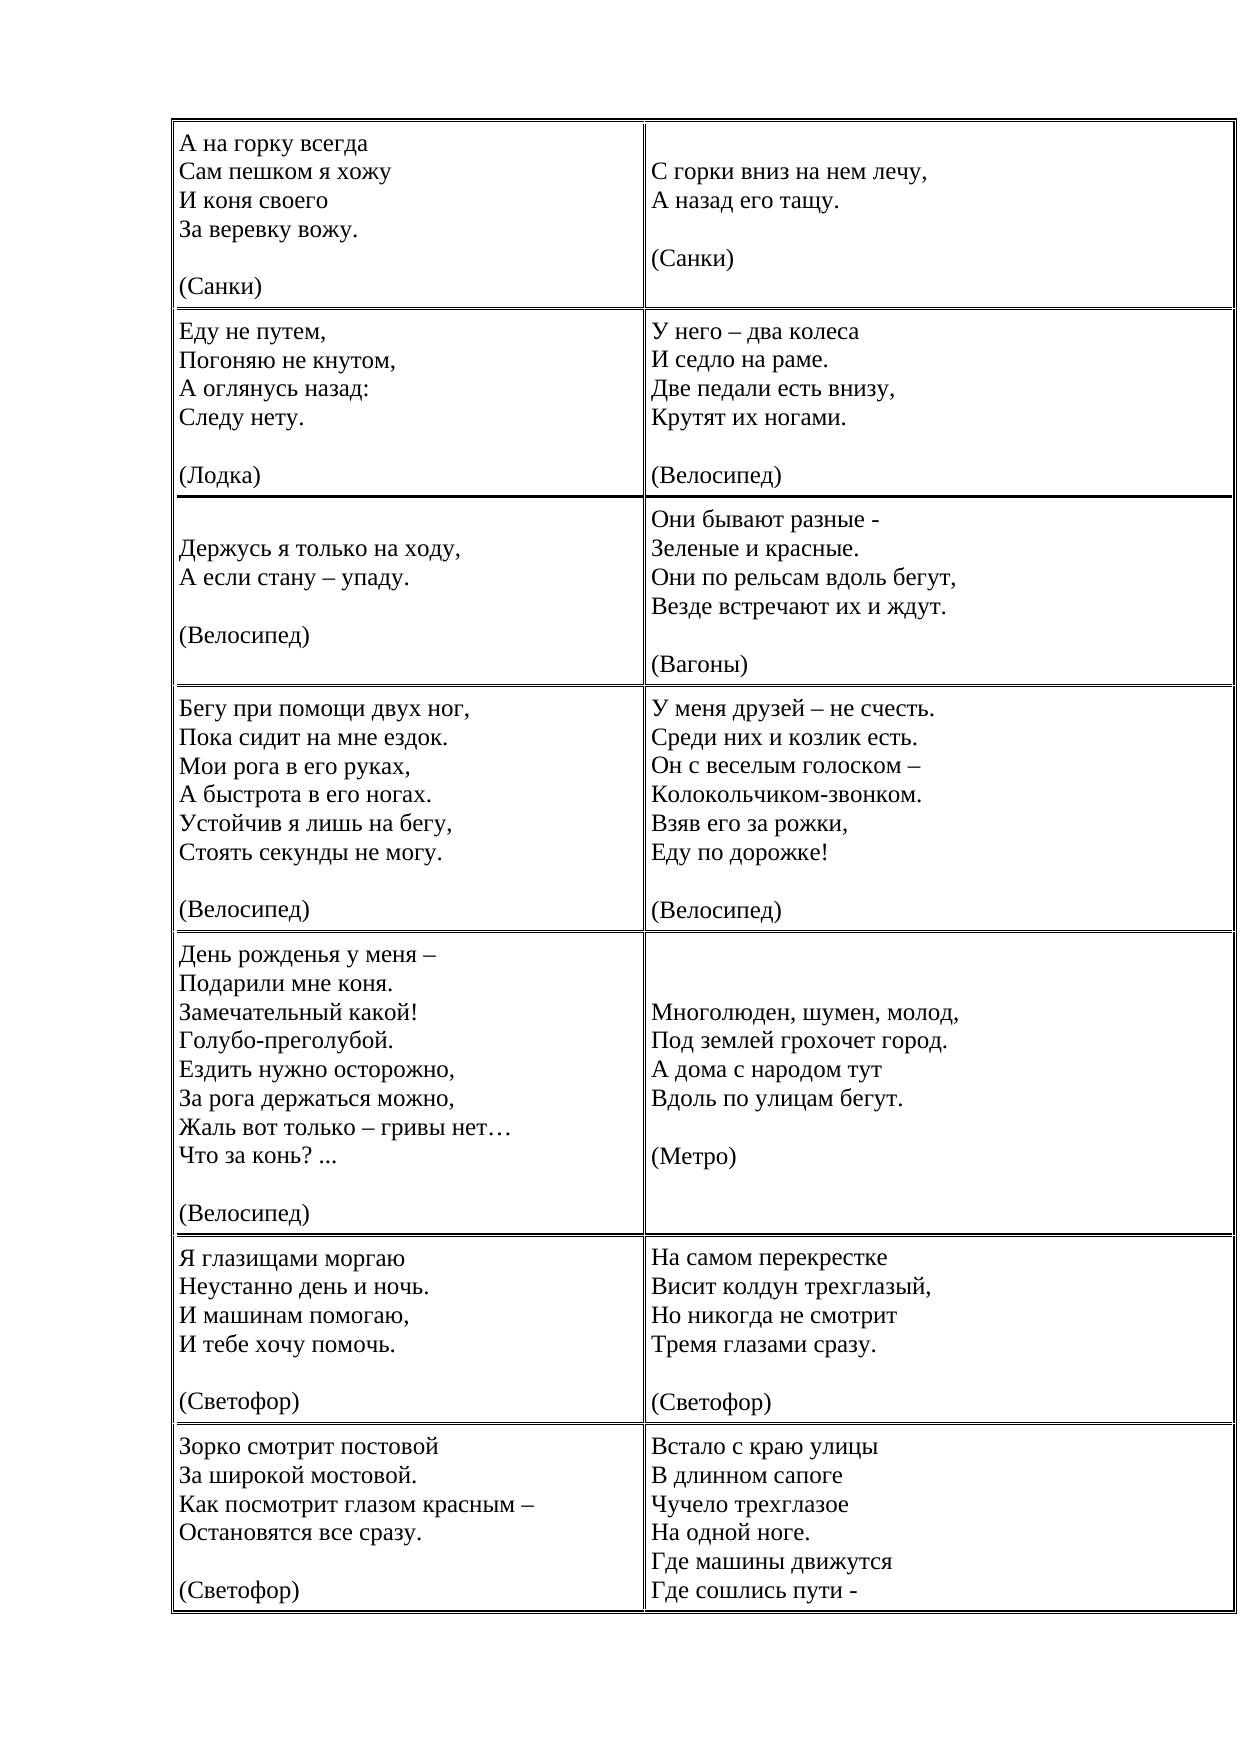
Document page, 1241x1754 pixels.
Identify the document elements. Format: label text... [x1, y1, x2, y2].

table_cell У него – два колеса И седло на раме. Две педали есть внизу, Крутят их ногами. (Велосипед) [646, 306, 1234, 495]
table_cell На самом перекрестке Висит колдун трехглазый, Но никогда не смотрит Тремя глазами сразу. (Светофор) [646, 1233, 1234, 1422]
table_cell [645, 122, 1233, 306]
table_cell Еду не путем, Погоняю не кнутом, А оглянусь назад: Следу нету. (Лодка) [174, 306, 643, 495]
table_cell Бегу при помощи двух ног, Пока сидит на мне ездок. Мои рога в его руках, А быстрота в его ногах. Устойчив я лишь на бегу, Стоять секунды не могу. (Велосипед) [173, 684, 644, 930]
table_cell У меня друзей – не счесть. Среди них и козлик есть. Он с веселым голоском – Колокольчиком-звонком. Взяв его за рожки, Еду по дорожке! (Велосипед) [645, 684, 1235, 930]
table_cell Держусь я только на ходу, А если стану – упаду. (Велосипед) [174, 495, 643, 684]
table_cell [645, 1422, 1235, 1610]
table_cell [174, 122, 644, 306]
table_cell Они бывают разные - Зеленые и красные. Они по рельсам вдоль бегут, Везде встречают их и ждут. (Вагоны) [646, 495, 1233, 684]
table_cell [173, 1422, 644, 1610]
table_cell День рожденья у меня – Подарили мне коня. Замечательный какой! Голубо-преголубой. Ездить нужно осторожно, За рога держаться можно, Жаль вот только – гривы нет… Что за конь? ... (Велосипед) [173, 930, 644, 1233]
table_cell Я глазищами моргаю Неустанно день и ночь. И машинам помогаю, И тебе хочу помочь. (Светофор) [174, 1233, 643, 1422]
table_cell Многолюден, шумен, молод, Под землей грохочет город. А дома с народом тут Вдоль по улицам бегут. (Метро) [645, 930, 1235, 1233]
